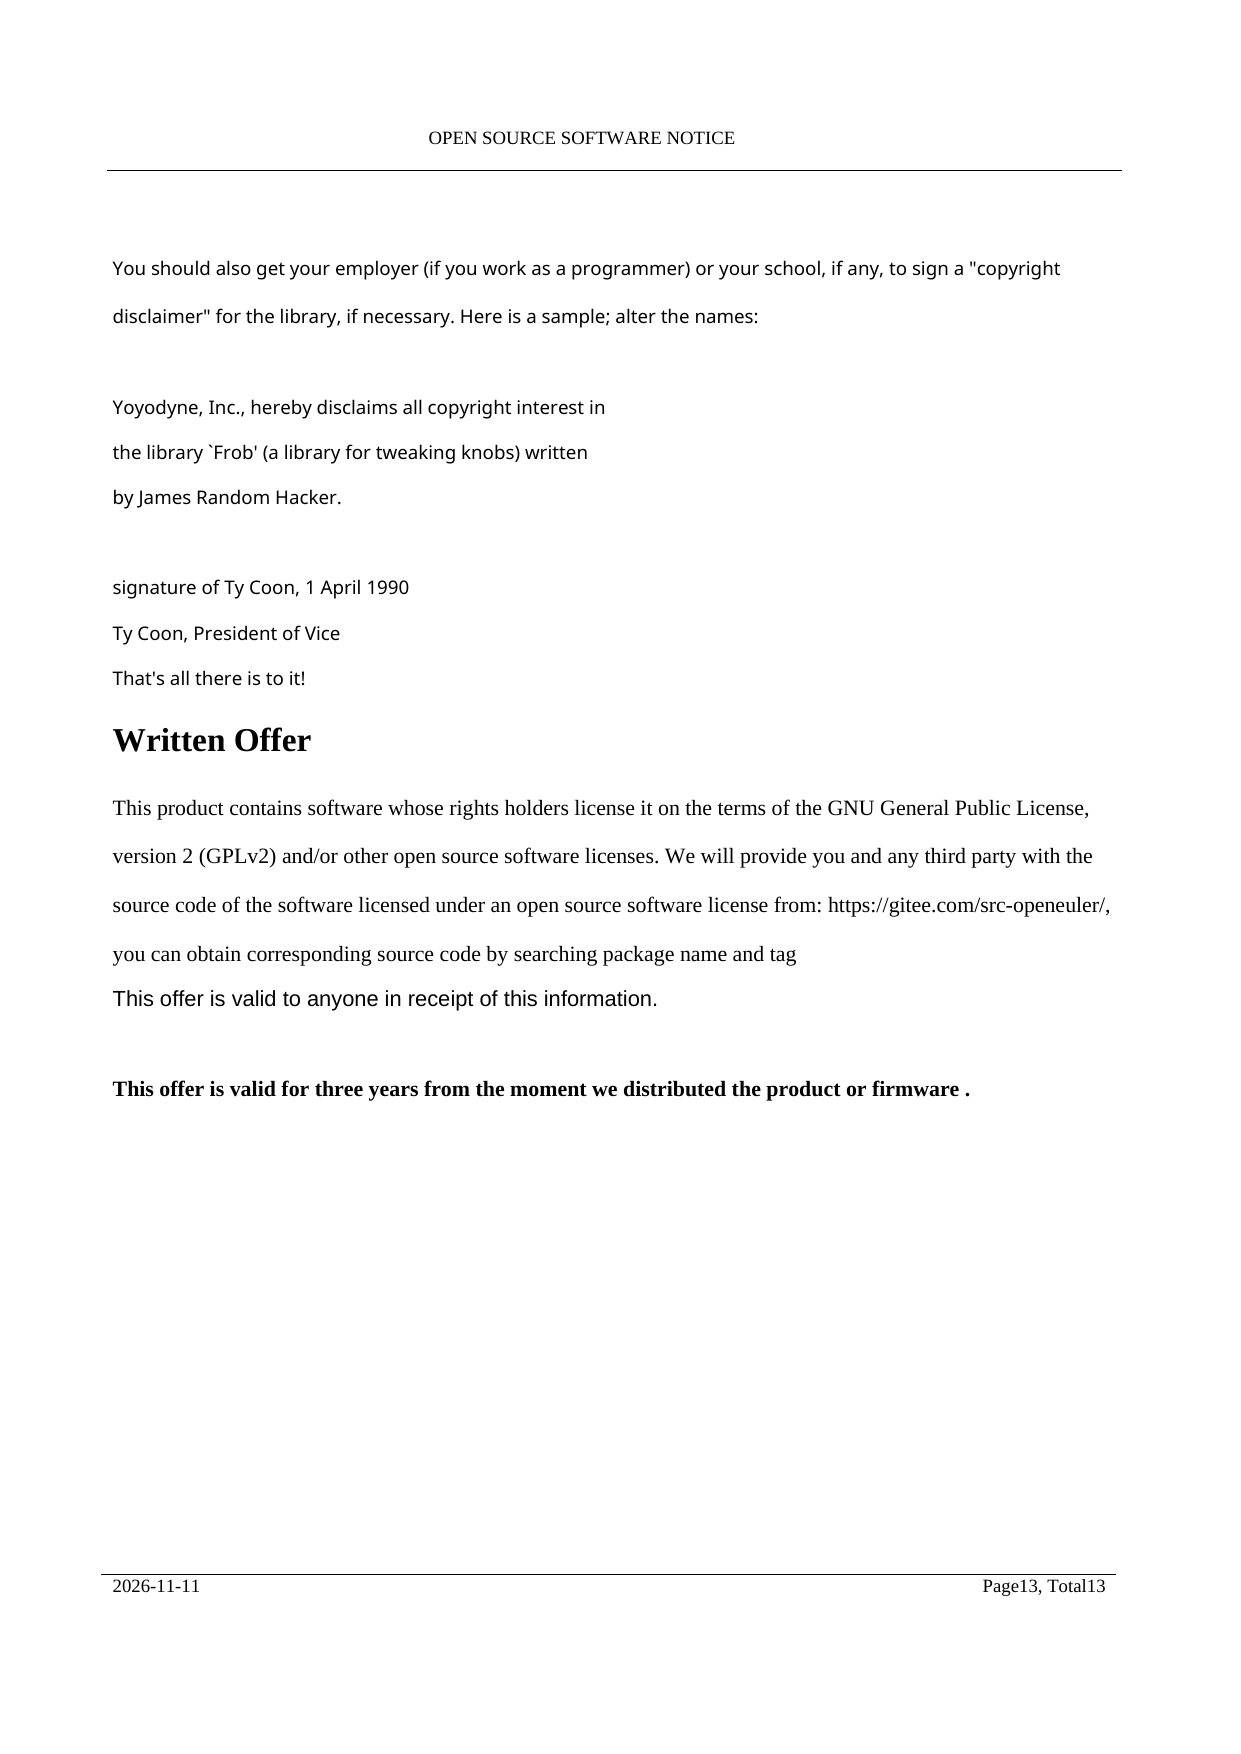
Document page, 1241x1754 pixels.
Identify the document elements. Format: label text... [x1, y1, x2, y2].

text You should also get your employer (if you work as a programmer) or your school, if any, to sign a "copyright disclaimer" for the library, if necessary. Here is a sample; alter the names: [112, 251, 1128, 333]
text the library `Frob' (a library for tweaking knobs) written [112, 436, 1128, 468]
text by James Random Hacker. [112, 481, 1128, 513]
text This offer is valid to anyone in receipt of this information. [112, 982, 1128, 1015]
text This product contains software whose rights holders license it on the terms of the GNU General Public License, version 2 (GPLv2) and/or other open source software licenses. We will provide you and any third party with the source code of the software licensed under an open source software license from: https://gitee.com/src-openeuler/, you can obtain corresponding source code by searching package name and tag [112, 791, 1128, 970]
text Ty Coon, President of Vice [112, 616, 1128, 649]
text Written Offer [112, 707, 1128, 772]
text Yoyodyne, Inc., hereby disclaims all copyright interest in [112, 391, 1128, 423]
text signature of Ty Coon, 1 April 1990 [112, 571, 1128, 604]
text That's all there is to it! [112, 662, 1128, 694]
text This offer is valid for three years from the moment we distributed the product or firmware . [112, 1073, 1128, 1105]
